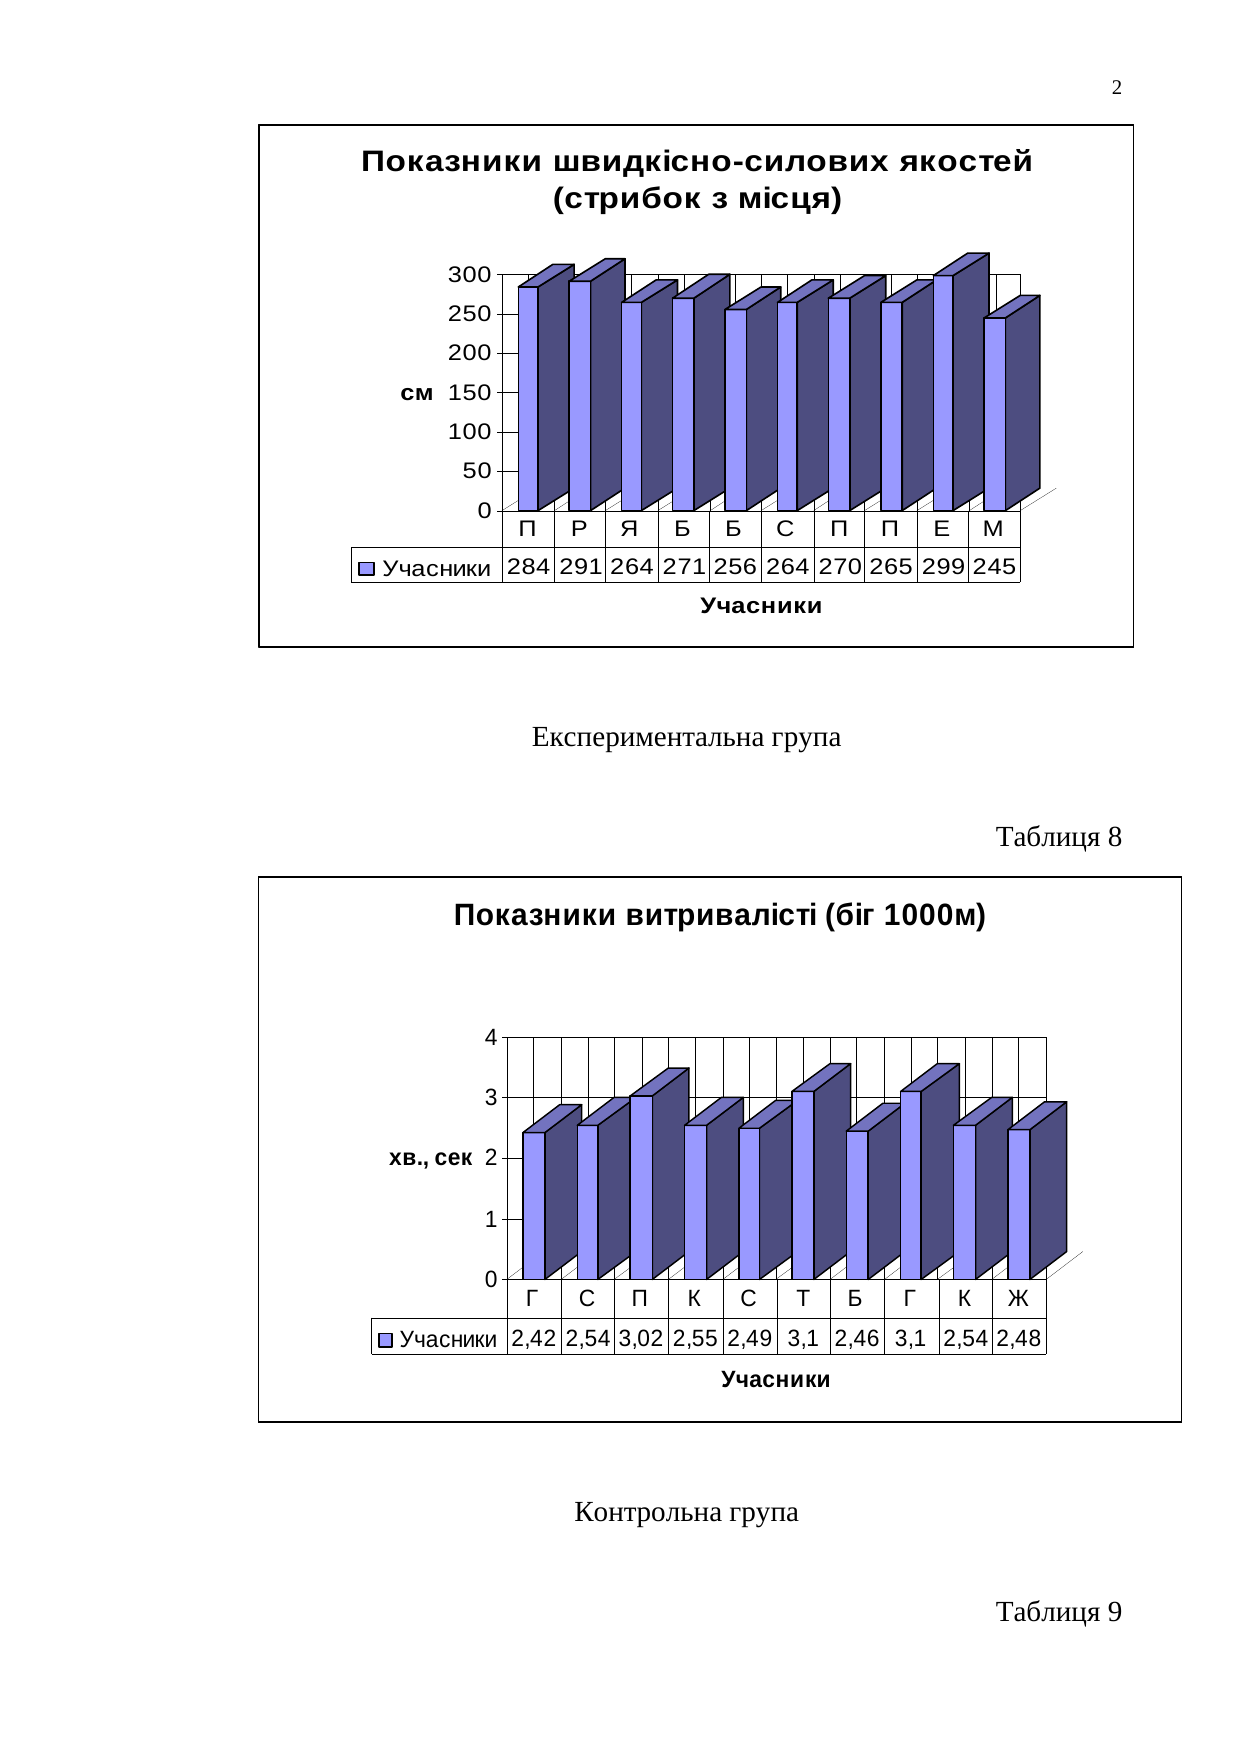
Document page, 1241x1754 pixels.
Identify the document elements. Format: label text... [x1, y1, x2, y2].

text Таблиця 8 [177, 819, 1122, 853]
text Таблиця 9 [177, 1594, 1122, 1628]
text Контрольна група [177, 1494, 1122, 1527]
text Експериментальна група [177, 719, 1122, 752]
